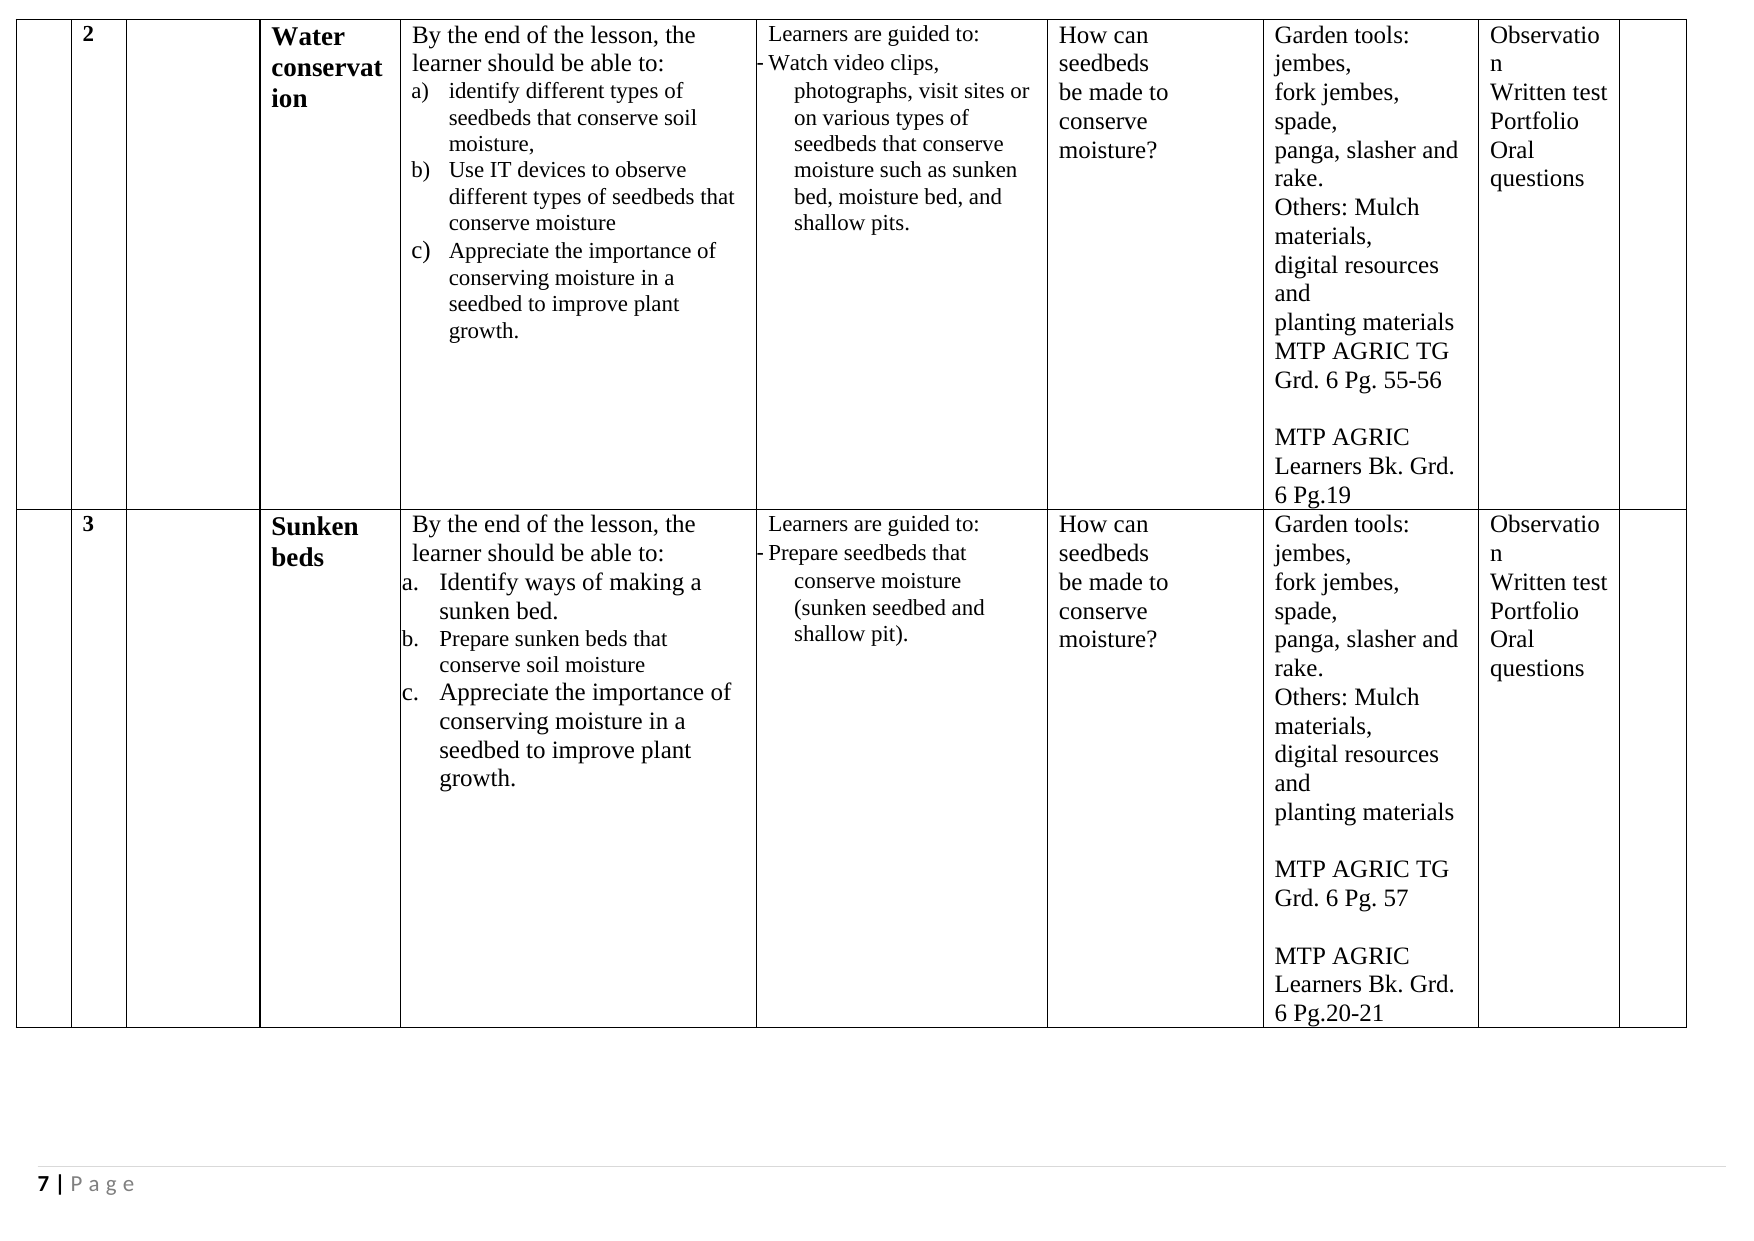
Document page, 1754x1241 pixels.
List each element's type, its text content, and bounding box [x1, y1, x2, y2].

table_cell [401, 20, 756, 508]
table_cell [401, 510, 756, 1027]
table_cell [757, 510, 1047, 1027]
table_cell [1264, 20, 1478, 508]
table_cell [1620, 510, 1686, 1027]
table_cell [1620, 20, 1686, 508]
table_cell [757, 20, 1047, 508]
table_cell Sunken beds [261, 510, 400, 1027]
table_cell Water conservation [261, 20, 400, 508]
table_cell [1264, 510, 1478, 1027]
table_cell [1479, 20, 1619, 508]
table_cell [1048, 20, 1263, 508]
table_cell [127, 20, 259, 508]
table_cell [1048, 510, 1263, 1027]
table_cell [1479, 510, 1619, 1027]
table_cell [127, 510, 259, 1027]
table_cell [17, 20, 71, 508]
table_cell 3 [72, 510, 126, 1027]
table_cell [17, 510, 71, 1027]
table_cell 2 [72, 20, 126, 508]
